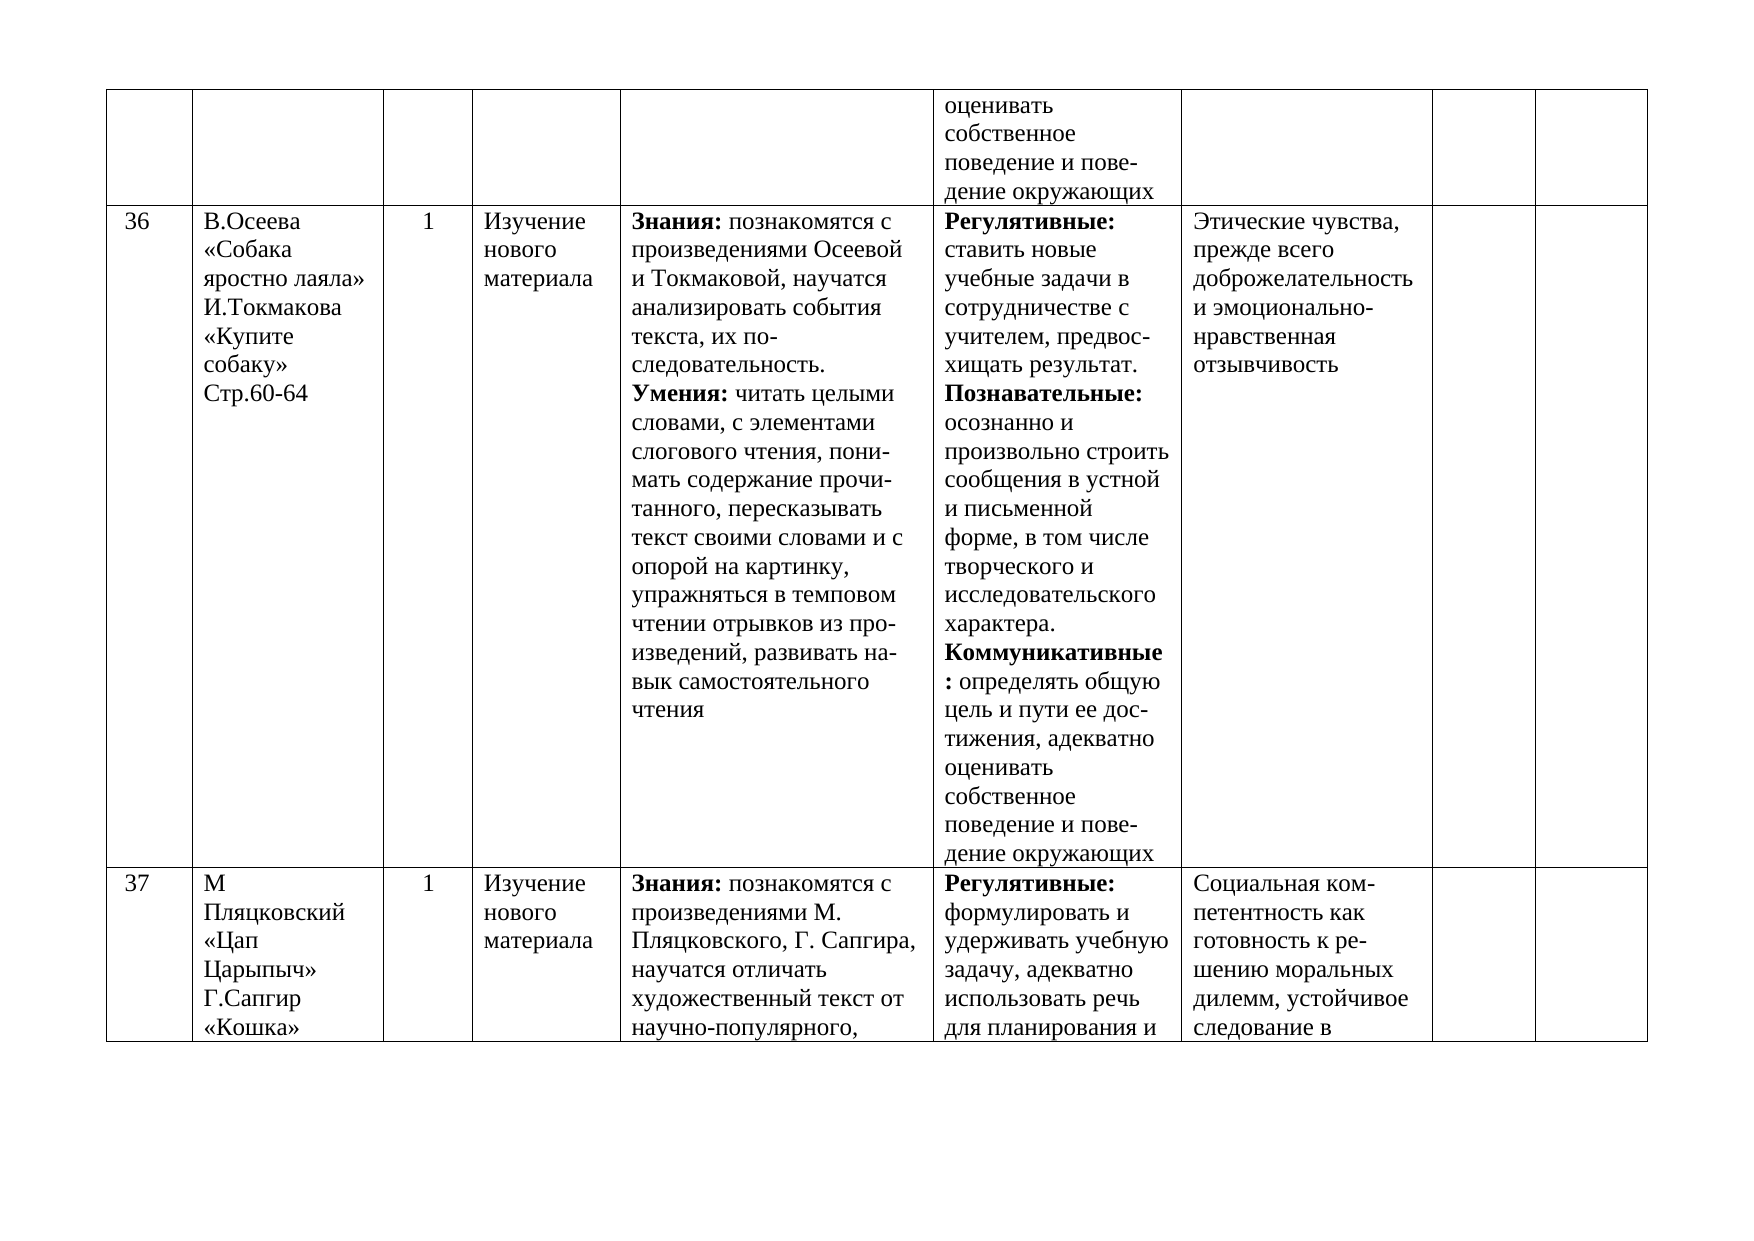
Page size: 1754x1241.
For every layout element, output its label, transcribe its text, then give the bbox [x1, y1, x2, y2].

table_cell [1182, 90, 1432, 205]
table_cell 1 [384, 868, 472, 1041]
table_cell Знания: познакомятся с произведениями Осеевой и Токмаковой, научатся анализировать события текста, их последовательность. Умения: читать целыми словами, с элементами слогового чтения, понимать содержание прочитанного, пересказывать текст своими словами и с опорой на картинку, упражняться в темповом чтении отрывков из произведений, развивать навык самостоятельного чтения [621, 206, 933, 867]
table_cell [1433, 90, 1535, 205]
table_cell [193, 868, 383, 1041]
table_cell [934, 868, 1181, 1041]
table_cell [1536, 206, 1647, 867]
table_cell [1182, 868, 1432, 1041]
table_cell [1433, 206, 1535, 867]
table_cell [1536, 868, 1647, 1041]
table_cell [1536, 90, 1647, 205]
table_cell [1433, 868, 1535, 1041]
table_cell 35 [107, 90, 192, 205]
table_cell Этические чувства, прежде всего доброжелательность и эмоционально-нравственная отзывчивость [1182, 206, 1432, 867]
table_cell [473, 90, 620, 205]
table_cell Изучение нового материала [473, 206, 620, 867]
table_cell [473, 868, 620, 1041]
table_cell В.Осеева «Собака яростно лаяла» И.Токмакова «Купите собаку» Стр.60-64 [193, 206, 383, 867]
table_cell 36 [107, 206, 192, 867]
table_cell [934, 90, 1181, 205]
table_cell 1 [384, 90, 472, 205]
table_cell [193, 90, 383, 205]
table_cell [621, 90, 933, 205]
table_cell 1 [384, 206, 472, 867]
table_cell 37 [107, 868, 192, 1041]
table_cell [621, 868, 933, 1041]
